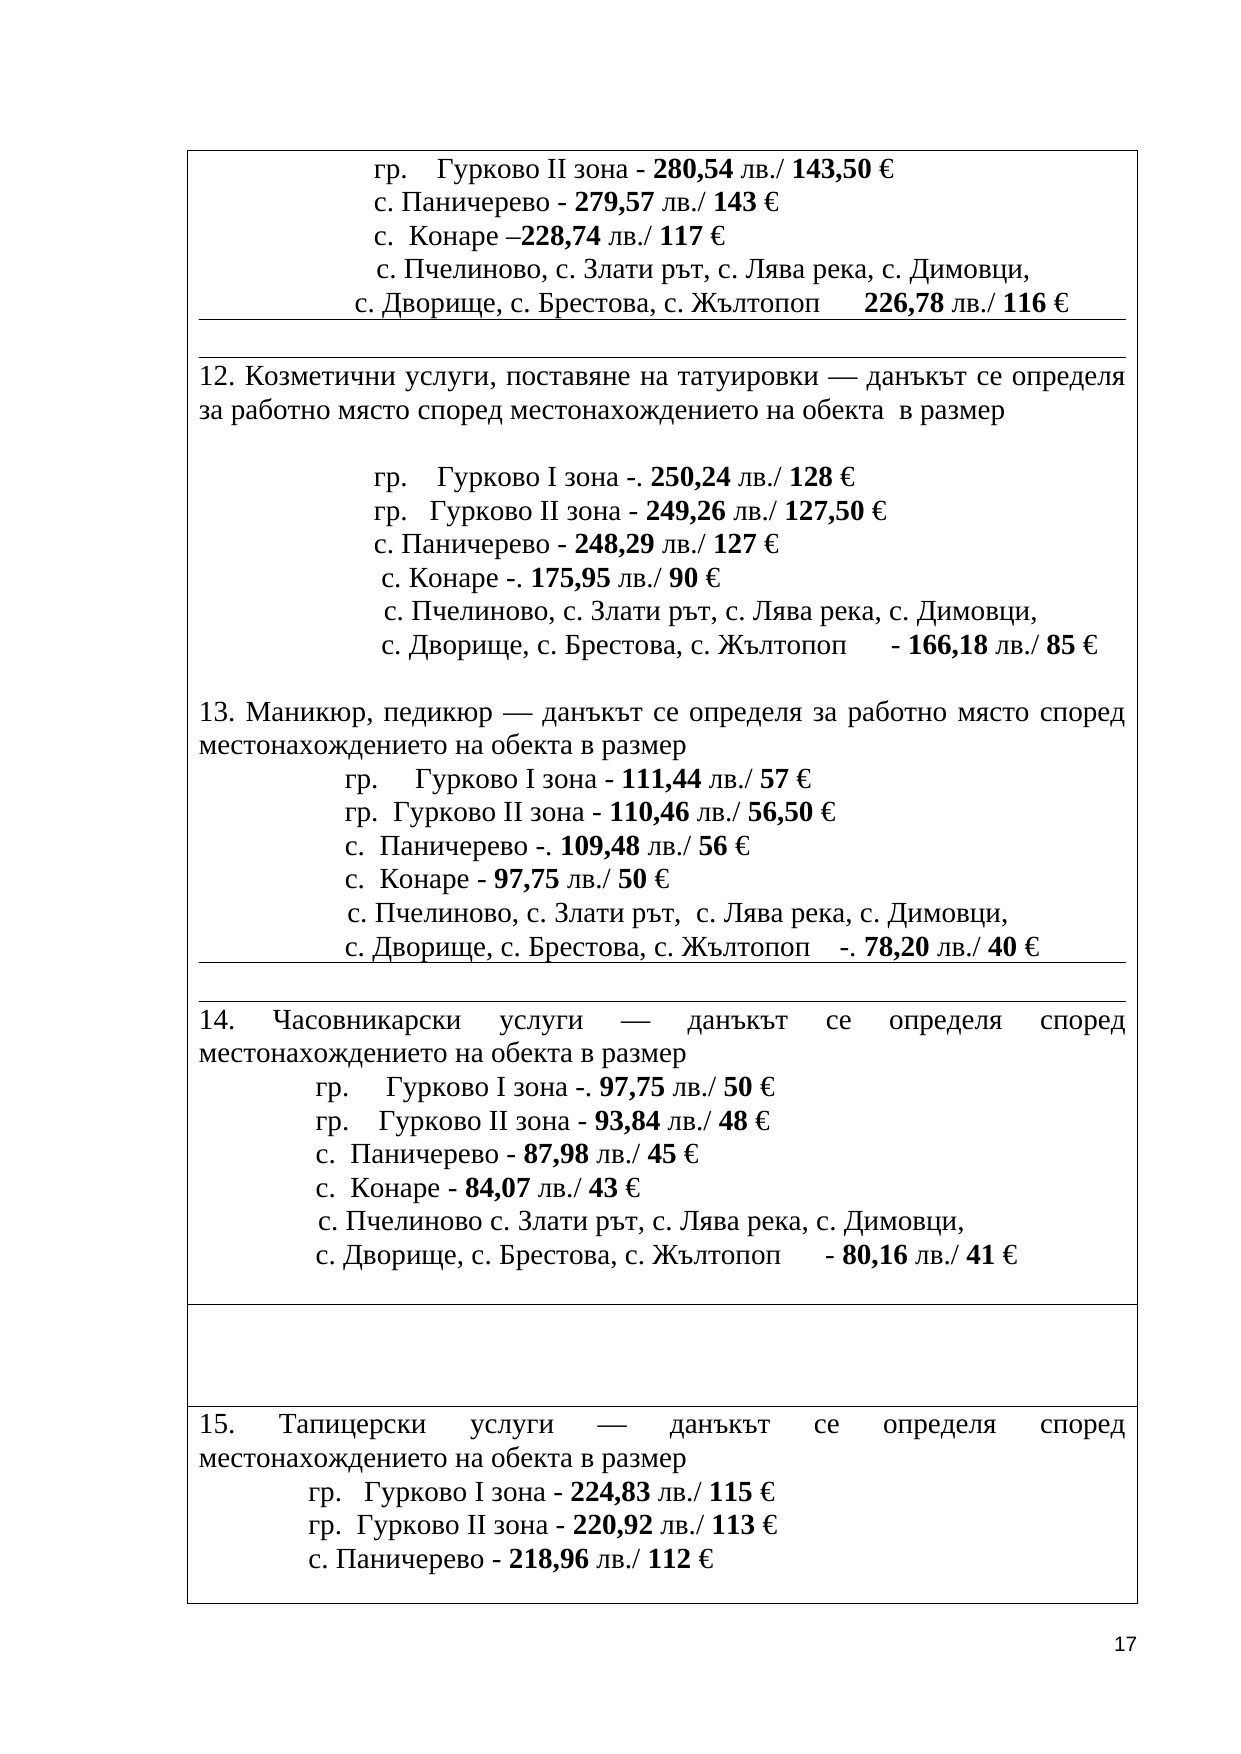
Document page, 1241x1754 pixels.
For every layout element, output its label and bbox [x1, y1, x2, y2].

table_cell [188, 151, 1137, 1304]
table_cell [188, 1407, 1137, 1603]
table_cell [188, 1305, 1137, 1406]
